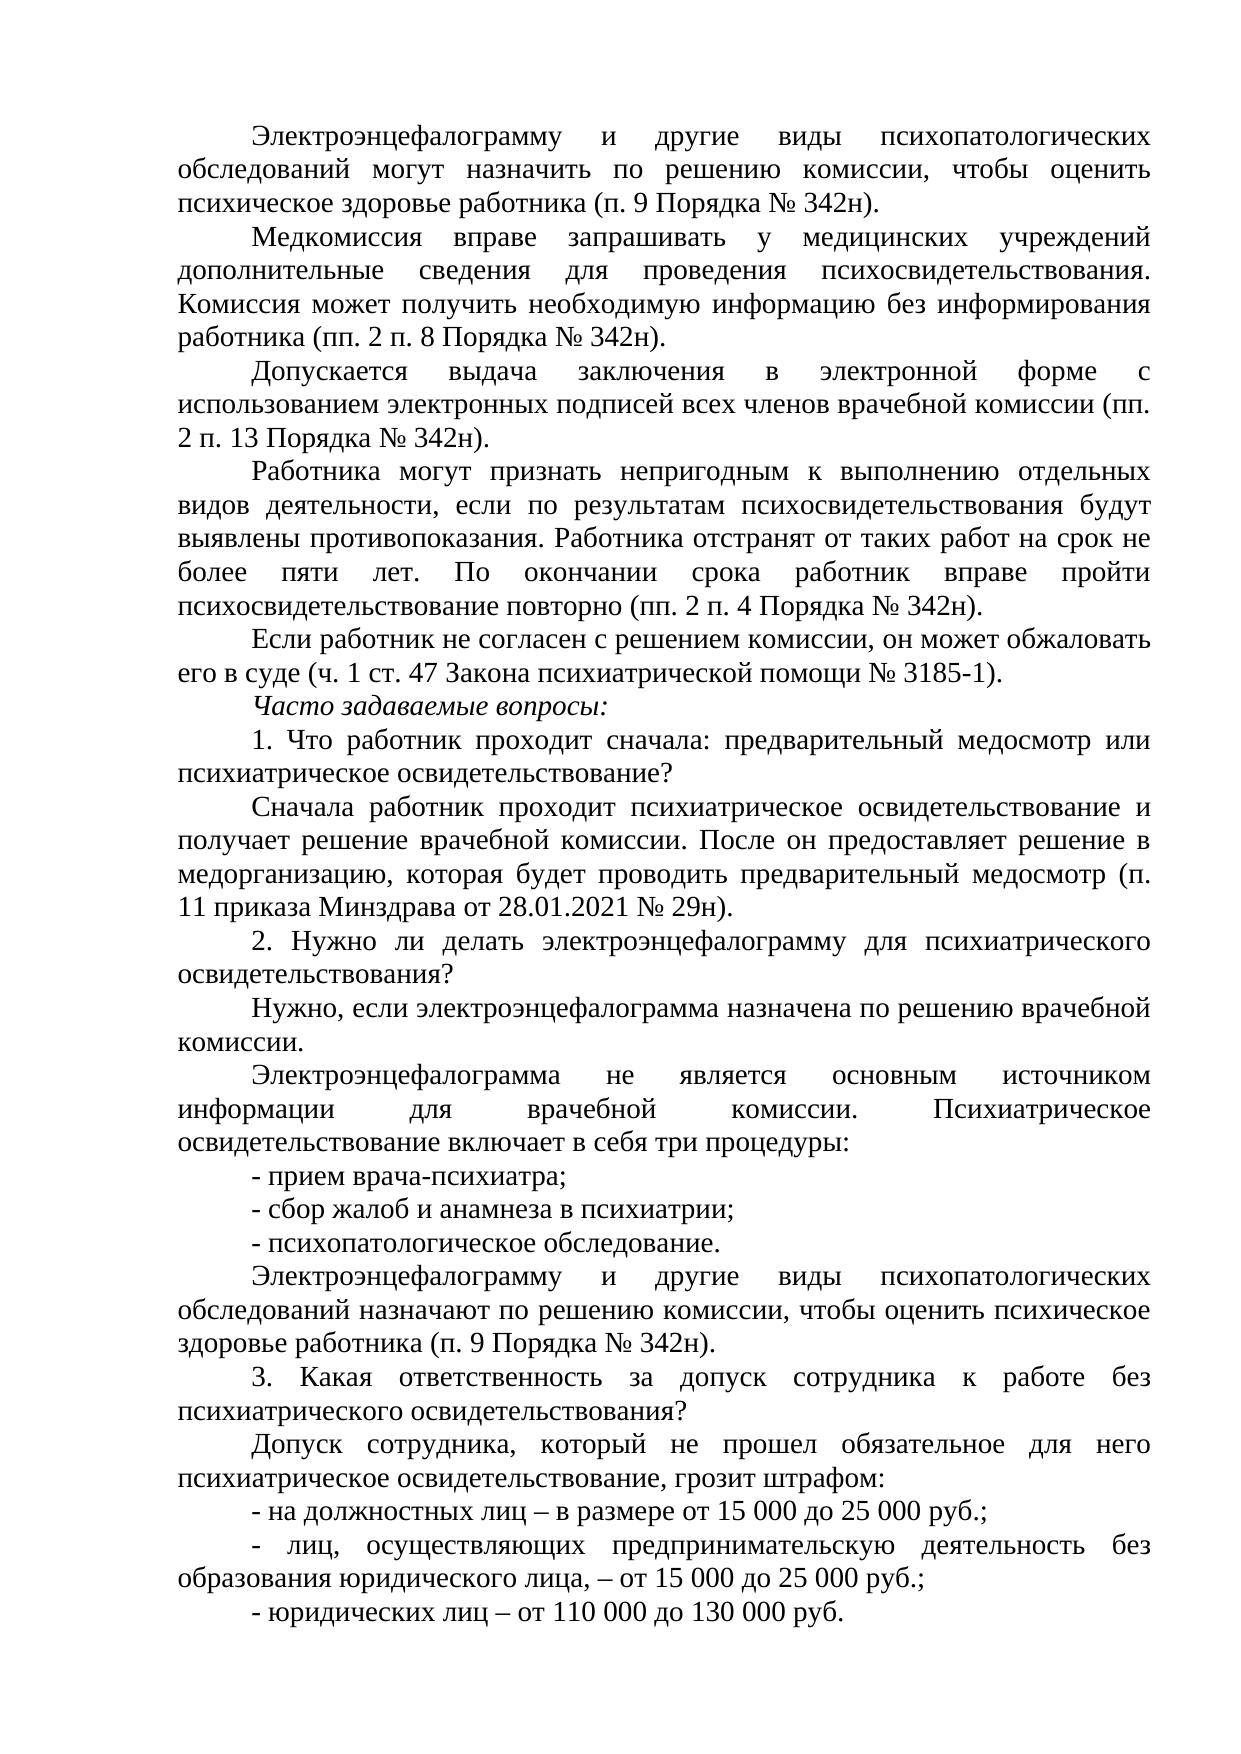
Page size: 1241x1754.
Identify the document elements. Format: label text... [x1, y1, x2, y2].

text 2. Нужно ли делать электроэнцефалограмму для психиатрического освидетельствования? [177, 923, 1152, 990]
text Работника могут признать непригодным к выполнению отдельных видов деятельности, если по результатам психосвидетельствования будут выявлены противопоказания. Работника отстранят от таких работ на срок не более пяти лет. По окончании срока работник вправе пройти психосвидетельствование повторно (пп. 2 п. 4 Порядка № 342н). [177, 453, 1152, 621]
text Сначала работник проходит психиатрическое освидетельствование и получает решение врачебной комиссии. После он предоставляет решение в медорганизацию, которая будет проводить предварительный медосмотр (п. 11 приказа Минздрава от 28.01.2021 № 29н). [177, 789, 1152, 923]
text 1. Что работник проходит сначала: предварительный медосмотр или психиатрическое освидетельствование? [177, 722, 1152, 789]
text - психопатологическое обследование. [177, 1225, 1152, 1258]
text Допускается выдача заключения в электронной форме с использованием электронных подписей всех членов врачебной комиссии (пп. 2 п. 13 Порядка № 342н). [177, 353, 1152, 453]
text - прием врача-психиатра; [177, 1158, 1152, 1191]
text 3. Какая ответственность за допуск сотрудника к работе без психиатрического освидетельствования? [177, 1359, 1152, 1426]
text Если работник не согласен с решением комиссии, он может обжаловать его в суде (ч. 1 ст. 47 Закона психиатрической помощи № 3185-1). [177, 621, 1152, 688]
text Электроэнцефалограмму и другие виды психопатологических обследований назначают по решению комиссии, чтобы оценить психическое здоровье работника (п. 9 Порядка № 342н). [177, 1258, 1152, 1359]
text - на должностных лиц – в размере от 15 000 до 25 000 руб.; [177, 1493, 1152, 1527]
text Электроэнцефалограмму и другие виды психопатологических обследований могут назначить по решению комиссии, чтобы оценить психическое здоровье работника (п. 9 Порядка № 342н). [177, 118, 1152, 219]
text Медкомиссия вправе запрашивать у медицинских учреждений дополнительные сведения для проведения психосвидетельствования. Комиссия может получить необходимую информацию без информирования работника (пп. 2 п. 8 Порядка № 342н). [177, 219, 1152, 353]
text - лиц, осуществляющих предпринимательскую деятельность без образования юридического лица, – от 15 000 до 25 000 руб.; [177, 1527, 1152, 1594]
text Допуск сотрудника, который не прошел обязательное для него психиатрическое освидетельствование, грозит штрафом: [177, 1426, 1152, 1493]
text - юридических лиц – от 110 000 до 130 000 руб. [177, 1594, 1152, 1627]
text Электроэнцефалограмма не является основным источником информации для врачебной комиссии. Психиатрическое освидетельствование включает в себя три процедуры: [177, 1057, 1152, 1158]
text - сбор жалоб и анамнеза в психиатрии; [177, 1191, 1152, 1225]
text Часто задаваемые вопросы: [177, 688, 1152, 722]
text Нужно, если электроэнцефалограмма назначена по решению врачебной комиссии. [177, 990, 1152, 1057]
